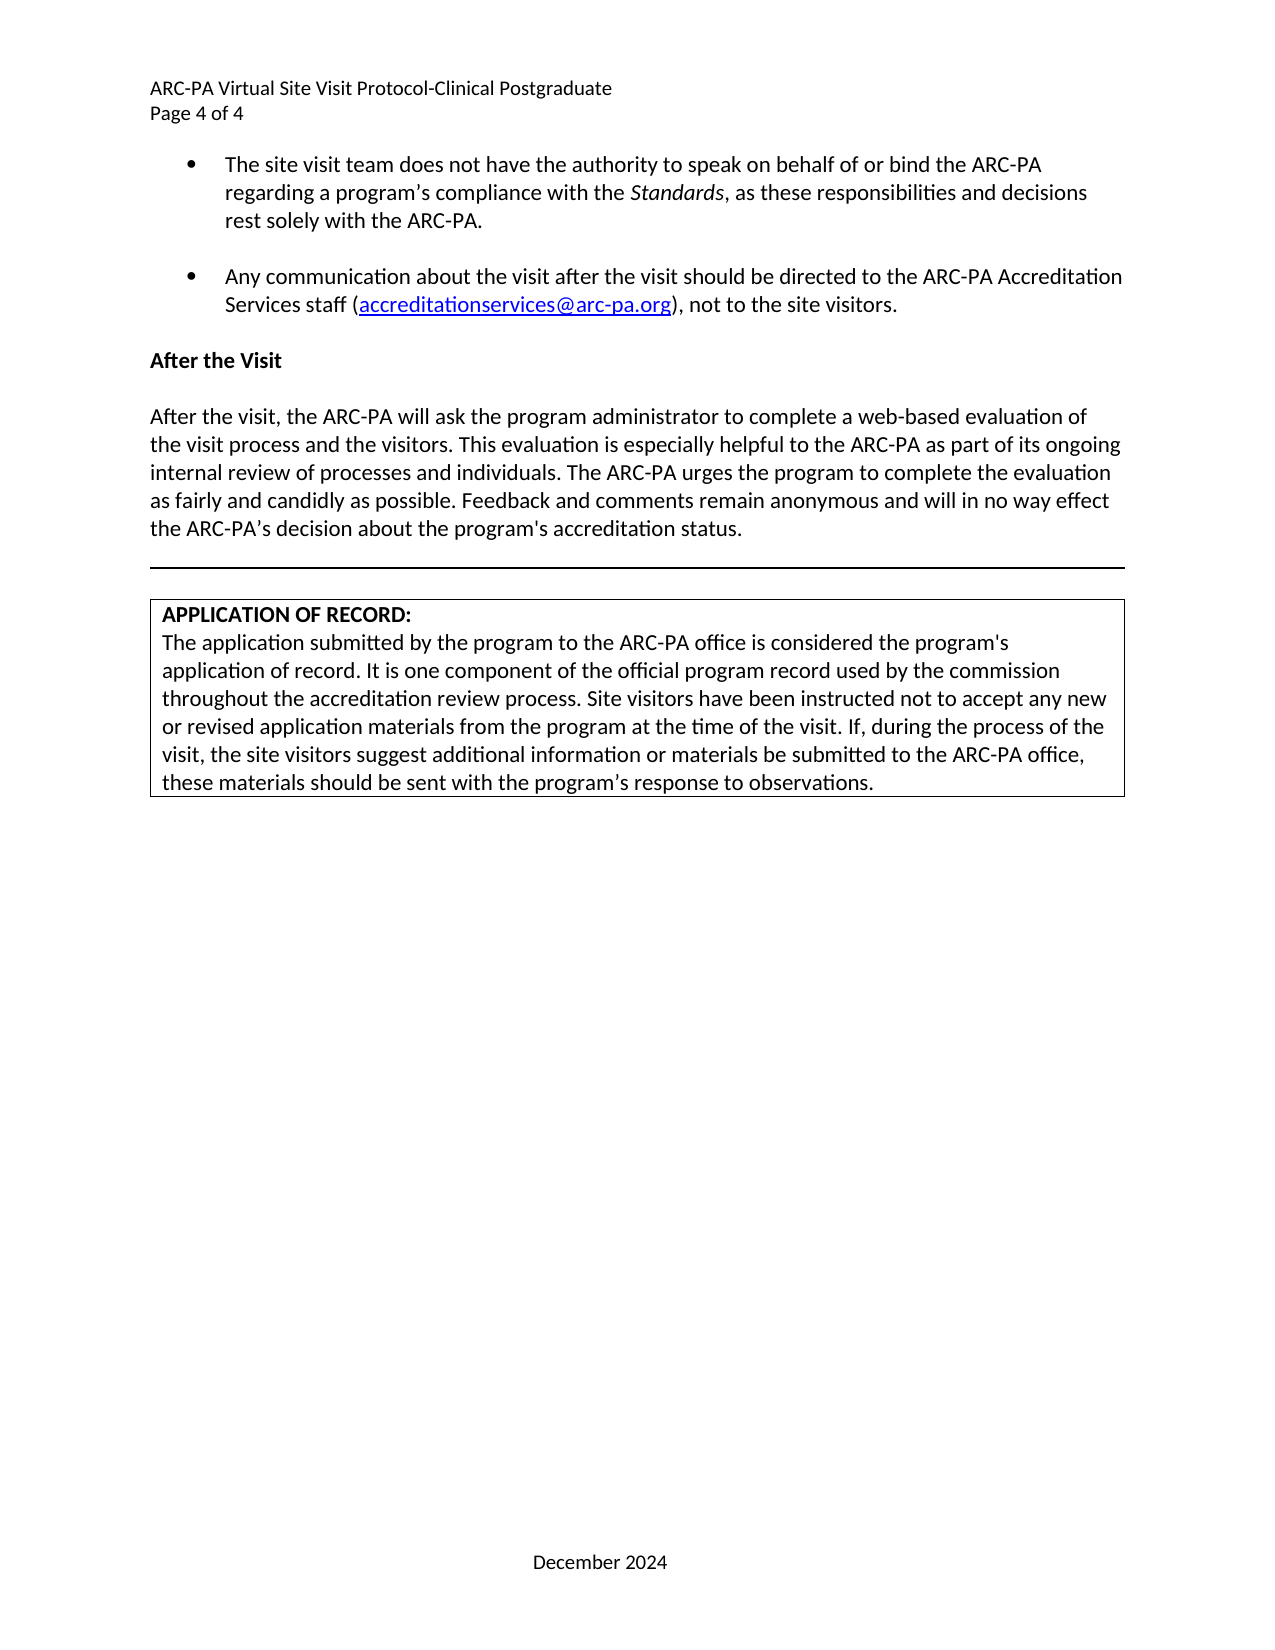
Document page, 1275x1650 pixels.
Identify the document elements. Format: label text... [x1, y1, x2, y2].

text After the Visit [150, 346, 1125, 374]
list Any communication about the visit after the visit should be directed to the ARC-PA Accreditation Services staff (accreditationservices@arc-pa.org), not to the site visitors. [187, 262, 1125, 318]
list The site visit team does not have the authority to speak on behalf of or bind the ARC-PA regarding a program’s compliance with the Standards, as these responsibilities and decisions rest solely with the ARC-PA. [187, 150, 1125, 234]
text After the visit, the ARC-PA will ask the program administrator to complete a web-based evaluation of the visit process and the visitors. This evaluation is especially helpful to the ARC-PA as part of its ongoing internal review of processes and individuals. The ARC-PA urges the program to complete the evaluation as fairly and candidly as possible. Feedback and comments remain anonymous and will in no way effect the ARC-PA’s decision about the program's accreditation status. [150, 402, 1125, 542]
table_header APPLICATION OF RECORD: The application submitted by the program to the ARC-PA office is considered the program's application of record. It is one component of the official program record used by the commission throughout the accreditation review process. Site visitors have been instructed not to accept any new or revised application materials from the program at the time of the visit. If, during the process of the visit, the site visitors suggest additional information or materials be submitted to the ARC-PA office, these materials should be sent with the program’s response to observations. [151, 600, 1124, 796]
